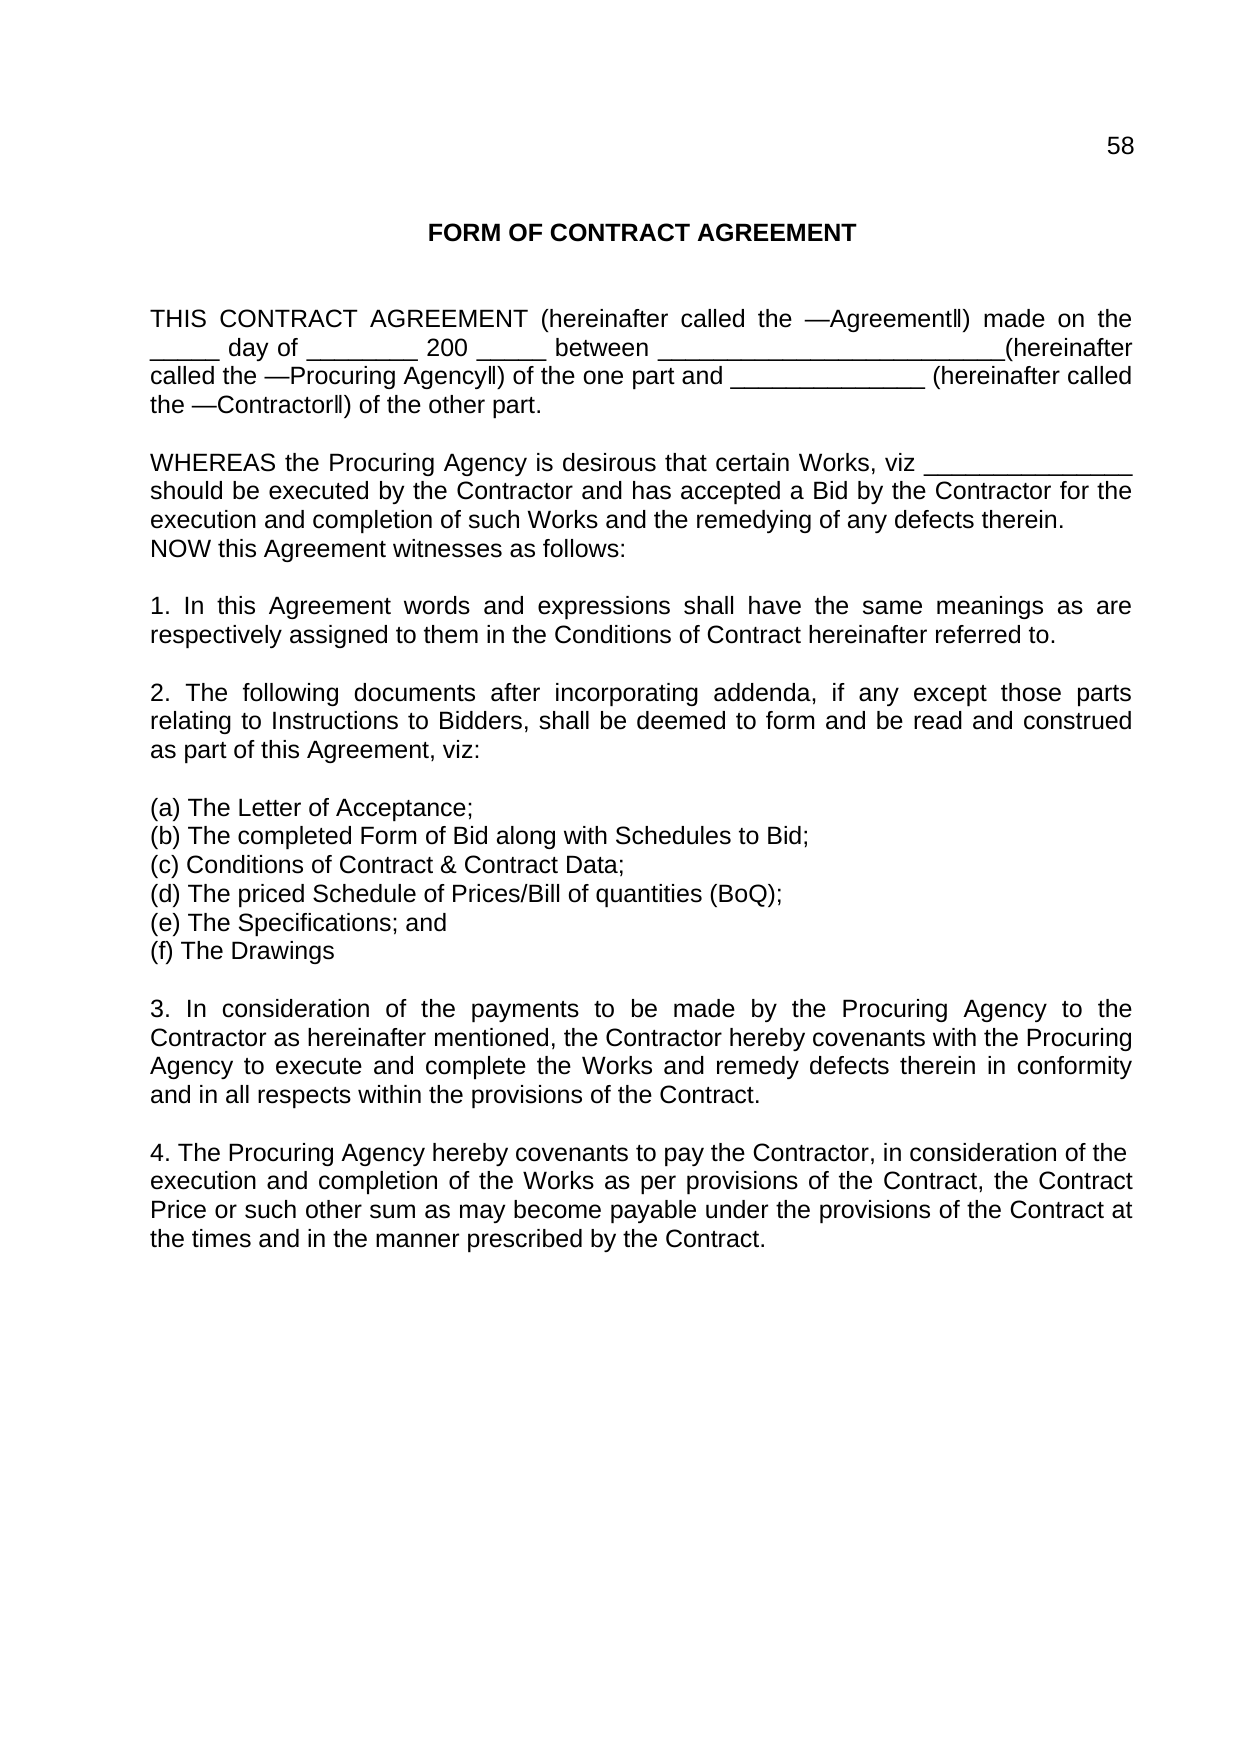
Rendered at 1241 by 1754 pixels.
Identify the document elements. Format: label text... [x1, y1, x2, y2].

text 1. In this Agreement words and expressions shall have the same meanings as are respectively assigned to them in the Conditions of Contract hereinafter referred to. [150, 591, 1134, 649]
text 58 [150, 131, 1134, 160]
text (b) The completed Form of Bid along with Schedules to Bid; [150, 821, 1134, 850]
text WHEREAS the Procuring Agency is desirous that certain Works, viz _______________ should be executed by the Contractor and has accepted a Bid by the Contractor for the execution and completion of such Works and the remedying of any defects therein. [150, 447, 1134, 534]
text THIS CONTRACT AGREEMENT (hereinafter called the ―Agreement‖) made on the _____ day of ________ 200 _____ between _________________________(hereinafter called the ―Procuring Agency‖) of the one part and ______________ (hereinafter called the ―Contractor‖) of the other part. [150, 304, 1134, 419]
text 3. In consideration of the payments to be made by the Procuring Agency to the Contractor as hereinafter mentioned, the Contractor hereby covenants with the Procuring Agency to execute and complete the Works and remedy defects therein in conformity and in all respects within the provisions of the Contract. [150, 994, 1134, 1109]
text FORM OF CONTRACT AGREEMENT [150, 217, 1134, 246]
text 2. The following documents after incorporating addenda, if any except those parts relating to Instructions to Bidders, shall be deemed to form and be read and construed as part of this Agreement, viz: [150, 677, 1134, 764]
text (f) The Drawings [150, 936, 1134, 965]
text (a) The Letter of Acceptance; [150, 792, 1134, 821]
text (d) The priced Schedule of Prices/Bill of quantities (BoQ); [150, 879, 1134, 907]
text NOW this Agreement witnesses as follows: [150, 534, 1134, 562]
text (e) The Specifications; and [150, 907, 1134, 936]
text execution and completion of the Works as per provisions of the Contract, the Contract Price or such other sum as may become payable under the provisions of the Contract at the times and in the manner prescribed by the Contract. [150, 1166, 1134, 1252]
text 4. The Procuring Agency hereby covenants to pay the Contractor, in consideration of the [150, 1137, 1134, 1166]
text (c) Conditions of Contract & Contract Data; [150, 850, 1134, 879]
